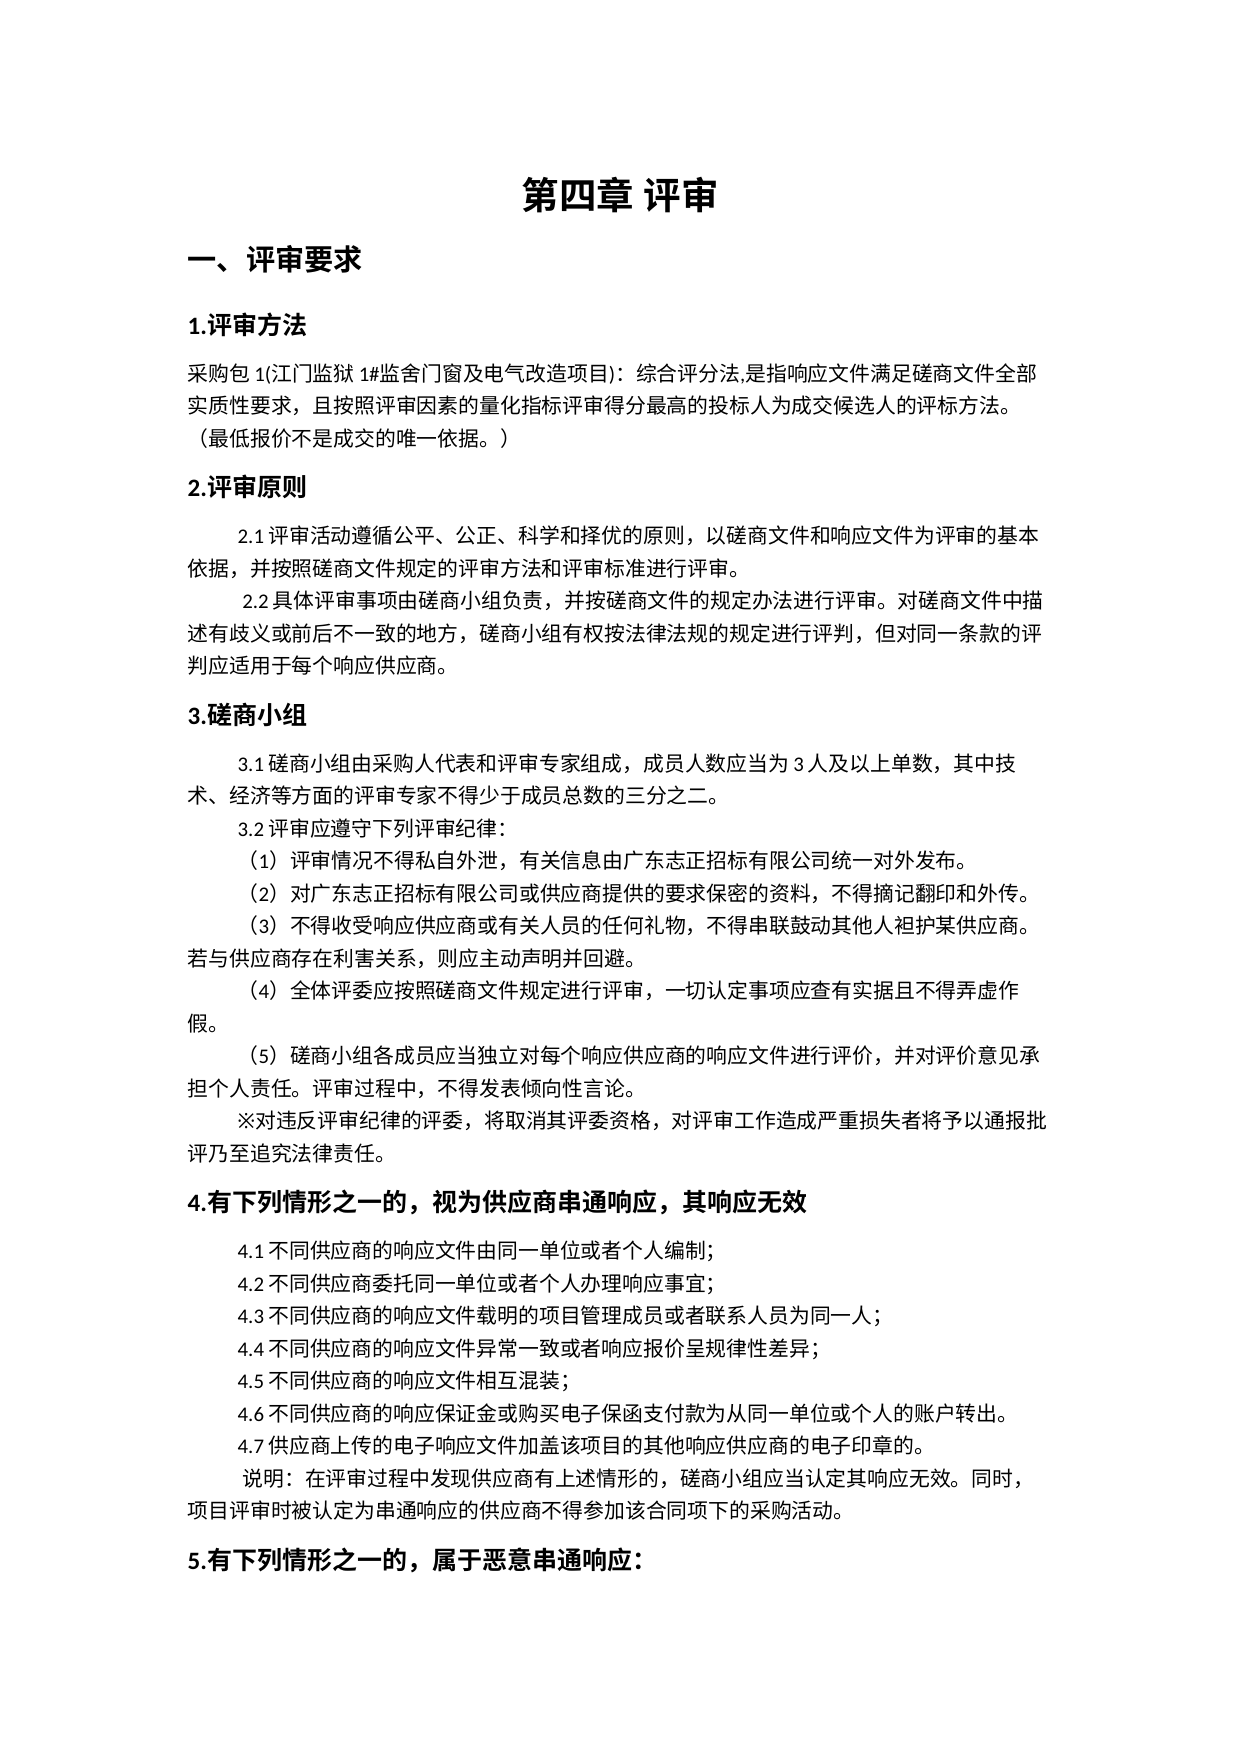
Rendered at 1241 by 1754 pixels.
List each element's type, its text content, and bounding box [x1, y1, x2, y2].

text （2）对广东志正招标有限公司或供应商提供的要求保密的资料，不得摘记翻印和外传。 [187, 877, 1053, 909]
text 说明：在评审过程中发现供应商有上述情形的，磋商小组应当认定其响应无效。同时，项目评审时被认定为串通响应的供应商不得参加该合同项下的采购活动。 [187, 1462, 1053, 1527]
text 3.2评审应遵守下列评审纪律： [187, 812, 1053, 844]
text 5.有下列情形之一的，属于恶意串通响应： [187, 1527, 1053, 1592]
text （5）磋商小组各成员应当独立对每个响应供应商的响应文件进行评价，并对评价意见承担个人责任。评审过程中，不得发表倾向性言论。 [187, 1039, 1053, 1104]
text 2.2具体评审事项由磋商小组负责，并按磋商文件的规定办法进行评审。对磋商文件中描述有歧义或前后不一致的地方，磋商小组有权按法律法规的规定进行评判，但对同一条款的评判应适用于每个响应供应商。 [187, 584, 1053, 682]
text ※对违反评审纪律的评委，将取消其评委资格，对评审工作造成严重损失者将予以通报批评乃至追究法律责任。 [187, 1104, 1053, 1169]
text （3）不得收受响应供应商或有关人员的任何礼物，不得串联鼓动其他人袒护某供应商。若与供应商存在利害关系，则应主动声明并回避。 [187, 909, 1053, 974]
text （4）全体评委应按照磋商文件规定进行评审，一切认定事项应查有实据且不得弄虚作假。 [187, 974, 1053, 1039]
text 4.7供应商上传的电子响应文件加盖该项目的其他响应供应商的电子印章的。 [187, 1429, 1053, 1462]
text 采购包1(江门监狱1#监舍门窗及电气改造项目)：综合评分法,是指响应文件满足磋商文件全部实质性要求，且按照评审因素的量化指标评审得分最高的投标人为成交候选人的评标方法。（最低报价不是成交的唯一依据。） [187, 357, 1053, 454]
text 1.评审方法 [187, 292, 1053, 357]
text 4.2不同供应商委托同一单位或者个人办理响应事宜； [187, 1267, 1053, 1299]
text 4.1不同供应商的响应文件由同一单位或者个人编制； [187, 1234, 1053, 1267]
text 4.有下列情形之一的，视为供应商串通响应，其响应无效 [187, 1169, 1053, 1234]
text 4.4不同供应商的响应文件异常一致或者响应报价呈规律性差异； [187, 1332, 1053, 1364]
text 4.3不同供应商的响应文件载明的项目管理成员或者联系人员为同一人； [187, 1299, 1053, 1332]
text 4.6不同供应商的响应保证金或购买电子保函支付款为从同一单位或个人的账户转出。 [187, 1397, 1053, 1429]
text 4.5不同供应商的响应文件相互混装； [187, 1364, 1053, 1397]
text （1）评审情况不得私自外泄，有关信息由广东志正招标有限公司统一对外发布。 [187, 844, 1053, 877]
text 3.磋商小组 [187, 682, 1053, 747]
text 2.评审原则 [187, 454, 1053, 519]
text 3.1磋商小组由采购人代表和评审专家组成，成员人数应当为3人及以上单数，其中技术、经济等方面的评审专家不得少于成员总数的三分之二。 [187, 747, 1053, 812]
text 一、评审要求 [187, 227, 1053, 292]
text 第四章 评审 [187, 162, 1053, 227]
text 2.1评审活动遵循公平、公正、科学和择优的原则，以磋商文件和响应文件为评审的基本依据，并按照磋商文件规定的评审方法和评审标准进行评审。 [187, 519, 1053, 584]
